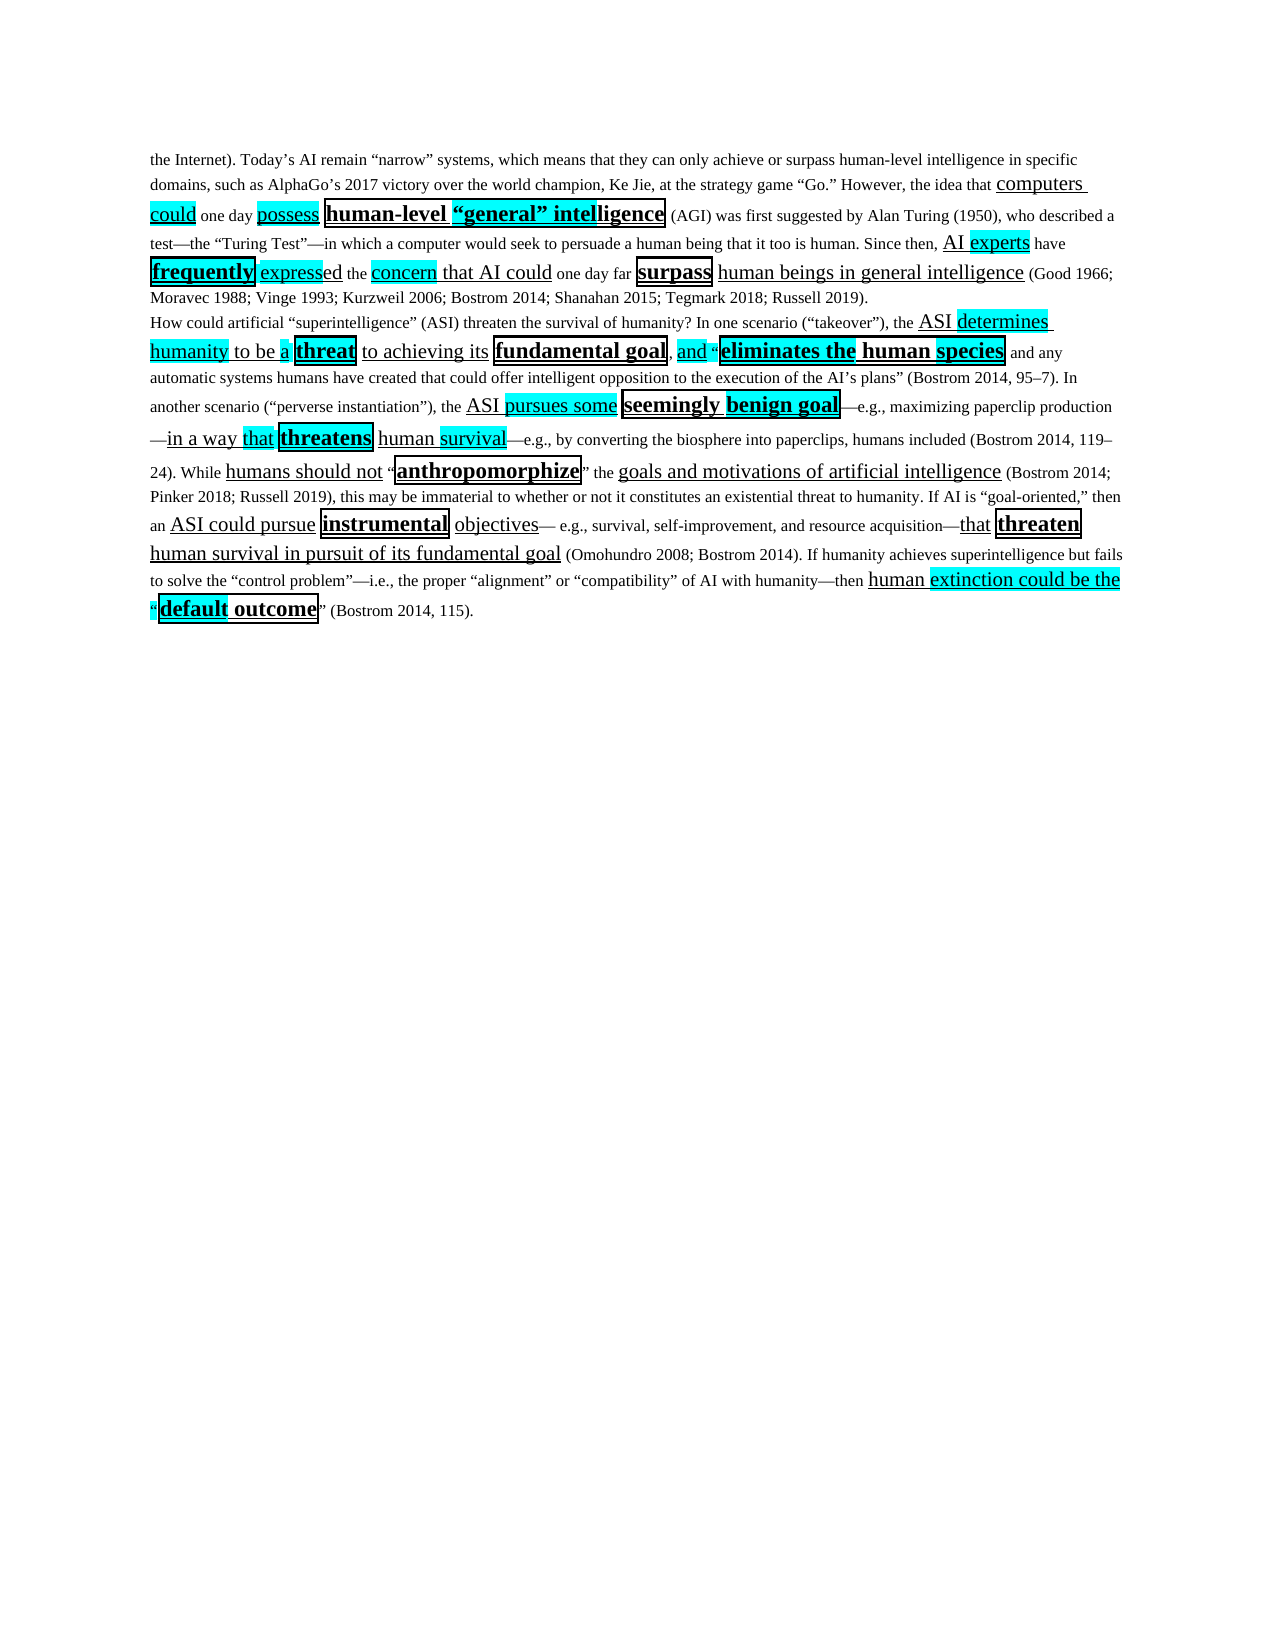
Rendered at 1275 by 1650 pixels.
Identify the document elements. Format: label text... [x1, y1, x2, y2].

text How could artificial “superintelligence” (ASI) threaten the survival of humanity? In one scenario (“takeover”), the ASI determines humanity to be a threat to achieving its fundamental goal, and “eliminates the human species and any automatic systems humans have created that could offer intelligent opposition to the execution of the AI’s plans” (Bostrom 2014, 95–7). In another scenario (“perverse instantiation”), the ASI pursues some seemingly benign goal—e.g., maximizing paperclip production—in a way that threatens human survival—e.g., by converting the biosphere into paperclips, humans included (Bostrom 2014, 119–24). While humans should not “anthropomorphize” the goals and motivations of artificial intelligence (Bostrom 2014; Pinker 2018; Russell 2019), this may be immaterial to whether or not it constitutes an existential threat to humanity. If AI is “goal-oriented,” then an ASI could pursue instrumental objectives— e.g., survival, self-improvement, and resource acquisition—that threaten human survival in pursuit of its fundamental goal (Omohundro 2008; Bostrom 2014). If humanity achieves superintelligence but fails to solve the “control problem”—i.e., the proper “alignment” or “compatibility” of AI with humanity—then human extinction could be the “default outcome” (Bostrom 2014, 115). [150, 309, 1125, 624]
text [150, 150, 1125, 307]
